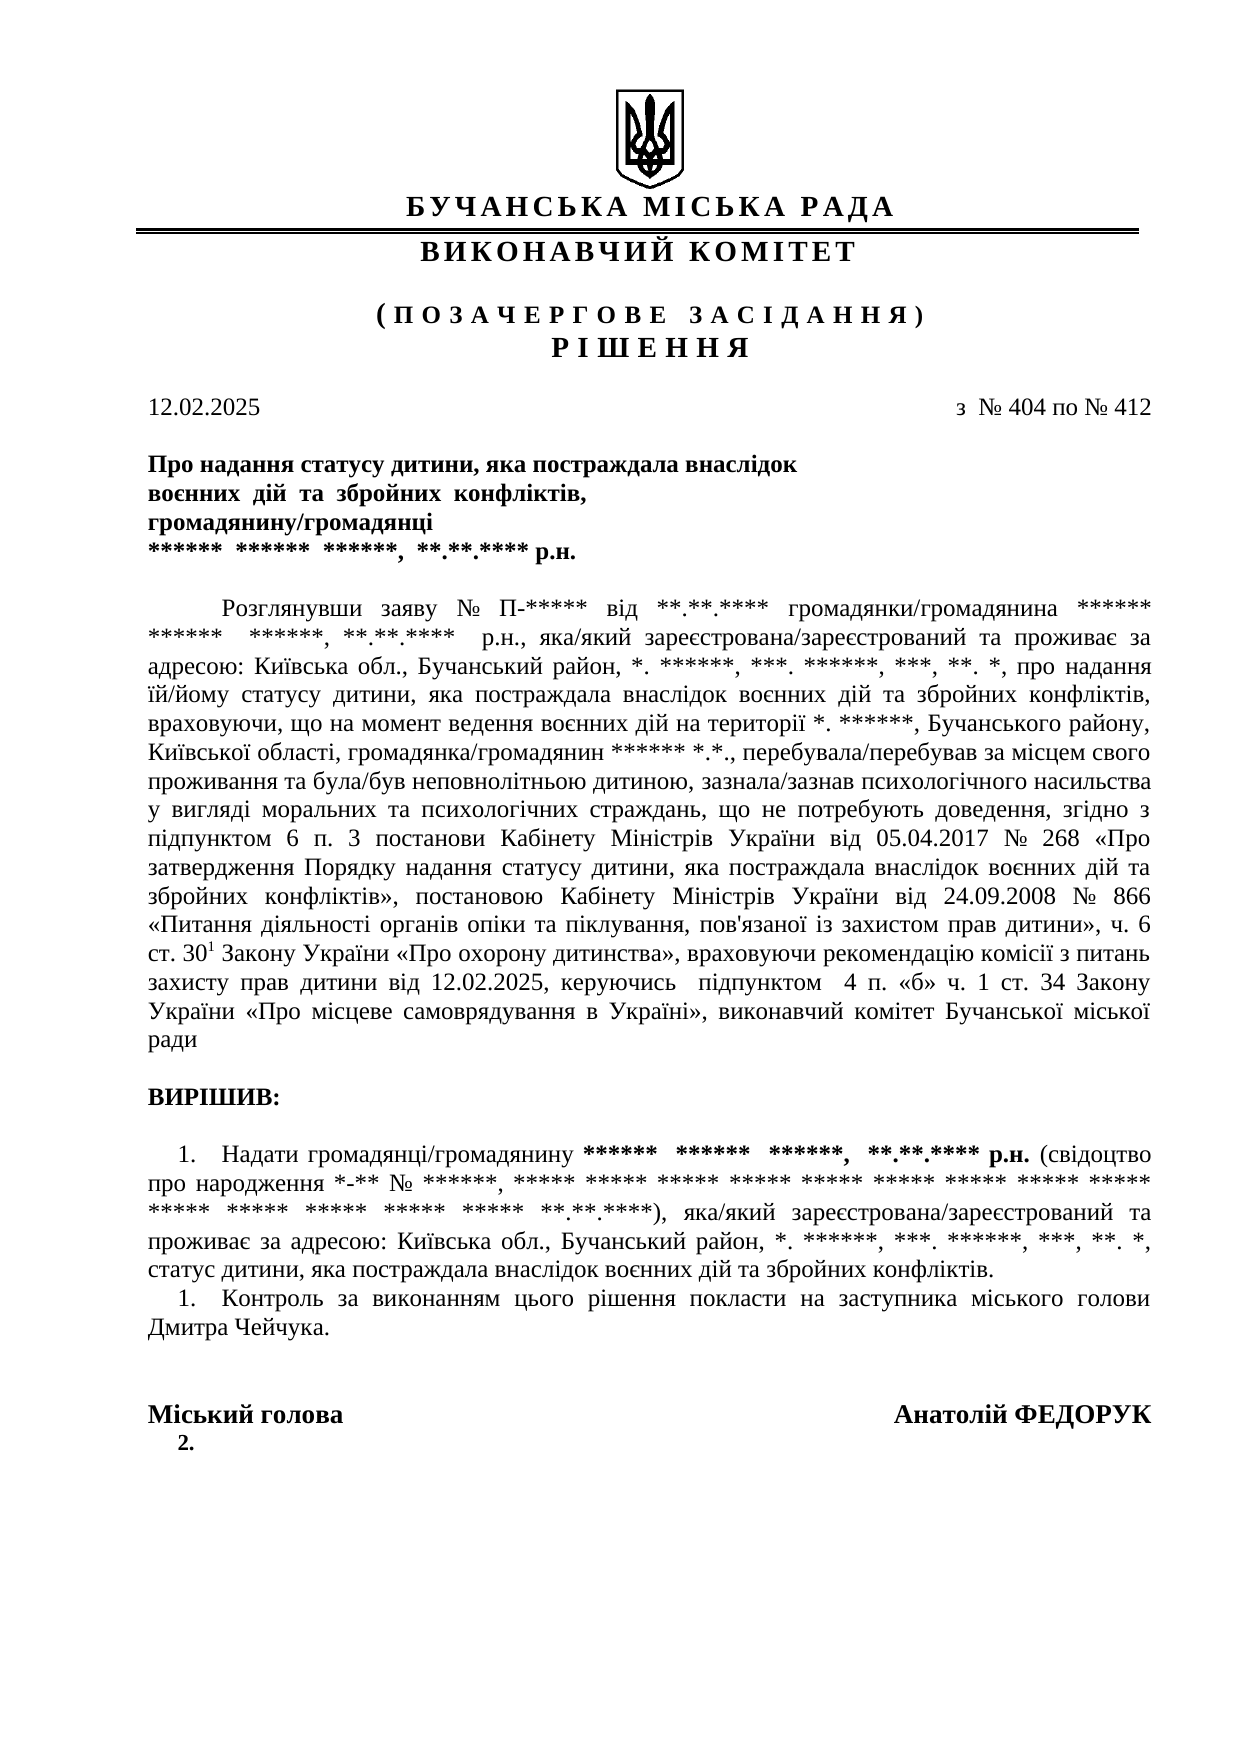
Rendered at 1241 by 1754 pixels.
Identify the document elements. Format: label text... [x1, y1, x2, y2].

text РІШЕННЯ [148, 330, 1152, 363]
table_header з № 404 по № 412 [650, 392, 1163, 421]
text ****** ****** ******, **.**.**** р.н. [148, 536, 812, 564]
list Надати громадянці/громадянину ****** ****** ******, **.**.**** р.н. (свідоцтво про народження *-** № ******, ***** ***** ***** ***** ***** ***** ***** ***** ***** ***** ***** ***** ***** ***** **.**.****), яка/який зареєстрована/зареєстрований та проживає за адресою: Київська обл., Бучанський район, *. ******, ***. ******, ***, **. *, статус дитини, яка постраждала внаслідок воєнних дій та збройних конфліктів. [148, 1139, 1152, 1283]
table_header Анатолій ФЕДОРУК [650, 1398, 1163, 1429]
text БУЧАНСЬКА МІСЬКА РАДА [148, 189, 1152, 223]
text Розглянувши заяву № П-***** від **.**.**** громадянки/громадянина ****** ****** ******, **.**.**** р.н., яка/який зареєстрована/зареєстрований та проживає за адресою: Київська обл., Бучанський район, *. ******, ***. ******, ***, **. *, про надання їй/йому статусу дитини, яка постраждала внаслідок воєнних дій та збройних конфліктів, враховуючи, що на момент ведення воєнних дій на території *. ******, Бучанського району, Київської області, громадянка/громадянин ****** *.*., перебувала/перебував за місцем свого проживання та була/був неповнолітньою дитиною, зазнала/зазнав психологічного насильства у вигляді моральних та психологічних страждань, що не потребують доведення, згідно з підпунктом 6 п. 3 постанови Кабінету Міністрів України від 05.04.2017 № 268 «Про затвердження Порядку надання статусу дитини, яка постраждала внаслідок воєнних дій та збройних конфліктів», постановою Кабінету Міністрів України від 24.09.2008 № 866 «Питання діяльності органів опіки та піклування, пов'язаної із захистом прав дитини», ч. 6 ст. 301 Закону України «Про охорону дитинства», враховуючи рекомендацію комісії з питань захисту прав дитини від 12.02.2025, керуючись підпунктом 4 п. «б» ч. 1 ст. 34 Закону України «Про місцеве самоврядування в Україні», виконавчий комітет Бучанської міської ради [148, 593, 1152, 1053]
table_header 12.02.2025 [136, 392, 649, 421]
table_header Міський голова [136, 1398, 649, 1429]
picture [614, 88, 685, 189]
table_header ВИКОНАВЧИЙ КОМІТЕТ [136, 234, 1139, 296]
text Про надання статусу дитини, яка постраждала внаслідок воєнних дій та збройних конфліктів, громадянину/громадянці [148, 449, 812, 536]
text ВИРІШИВ: [148, 1082, 1152, 1111]
list Контроль за виконанням цього рішення покласти на заступника міського голови Дмитра Чейчука. [148, 1283, 1152, 1341]
text (ПОЗАЧЕРГОВЕ ЗАСІДАННЯ) [148, 296, 1152, 330]
